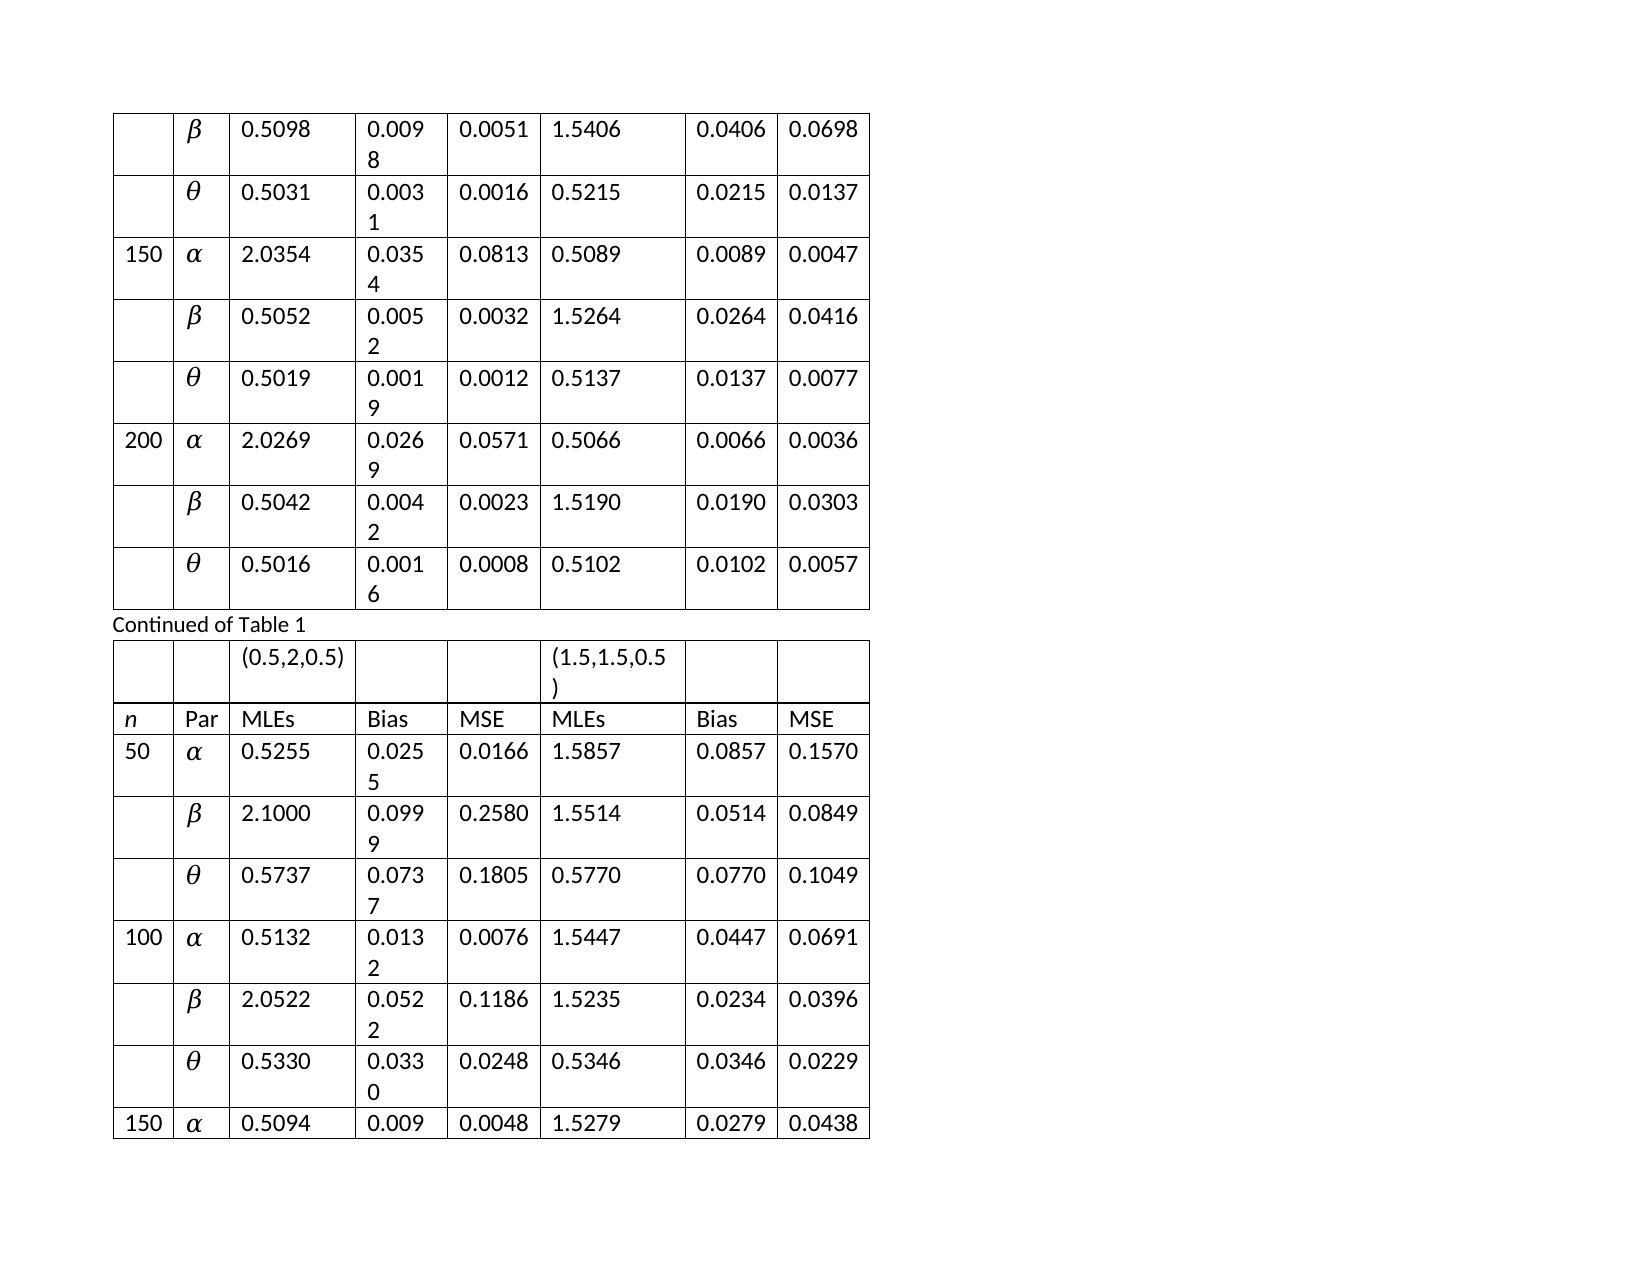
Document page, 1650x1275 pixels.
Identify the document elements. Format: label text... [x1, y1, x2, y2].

table_cell 150 [114, 238, 173, 299]
table_cell 0.0016 [448, 176, 540, 237]
table_cell 0.0023 [448, 486, 540, 547]
table_cell 0.0999 [356, 797, 447, 858]
table_cell 0.0354 [356, 238, 447, 299]
table_cell 0.5094 [230, 1108, 355, 1138]
table_cell 0.0849 [778, 797, 869, 858]
table_cell 2.0522 [230, 984, 355, 1044]
table_cell [114, 797, 173, 858]
table_cell 0.0102 [686, 548, 777, 609]
table_cell 𝛽 [174, 984, 229, 1044]
table_cell [114, 548, 173, 609]
table_cell 0.5089 [541, 238, 685, 299]
table_cell 0.5031 [230, 176, 355, 237]
table_cell 0.0279 [686, 1108, 777, 1138]
table_cell 0.0514 [686, 797, 777, 858]
table_cell 0.1805 [448, 859, 540, 920]
table_cell 1.5406 [541, 114, 685, 174]
table_cell Par [174, 704, 229, 734]
table_cell 0.0137 [778, 176, 869, 237]
table_cell 0.0813 [448, 238, 540, 299]
table_cell 0.0036 [778, 424, 869, 485]
table_cell 0.0190 [686, 486, 777, 547]
table_cell 0.0229 [778, 1046, 869, 1107]
table_cell 0.5019 [230, 362, 355, 423]
table_cell 0.0057 [778, 548, 869, 609]
table_cell 0.0076 [448, 921, 540, 982]
table_cell 0.0691 [778, 921, 869, 982]
table_cell 0.5137 [541, 362, 685, 423]
table_cell [114, 362, 173, 423]
table_cell 0.0066 [686, 424, 777, 485]
table_cell 1.5447 [541, 921, 685, 982]
table_cell 0.5052 [230, 300, 355, 361]
table_header [356, 641, 447, 702]
table_cell [114, 114, 173, 174]
table_cell 1.5190 [541, 486, 685, 547]
table_cell 0.0571 [448, 424, 540, 485]
table_cell 0.0077 [778, 362, 869, 423]
table_cell 0.5042 [230, 486, 355, 547]
table_cell 0.0098 [356, 114, 447, 174]
table_cell 𝜃 [174, 1046, 229, 1107]
table_cell 0.0438 [778, 1108, 869, 1138]
table_cell 150 [114, 1108, 173, 1138]
table_cell 0.5330 [230, 1046, 355, 1107]
table_cell 50 [114, 735, 173, 796]
table_cell MSE [778, 704, 869, 734]
table_cell 𝛼 [174, 735, 229, 796]
table_header [448, 641, 540, 702]
table_cell 0.0047 [778, 238, 869, 299]
table_cell 0.0770 [686, 859, 777, 920]
text Continued of Table 1 [112, 610, 1537, 638]
table_cell 0.5016 [230, 548, 355, 609]
table_cell Bias [686, 704, 777, 734]
table_cell 0.0737 [356, 859, 447, 920]
table_cell 𝛽 [174, 114, 229, 174]
table_cell 0.0166 [448, 735, 540, 796]
table_cell 0.5346 [541, 1046, 685, 1107]
table_cell 2.0269 [230, 424, 355, 485]
table_cell MLEs [230, 704, 355, 734]
table_cell n [114, 704, 173, 734]
table_header (1.5,1.5,0.5) [541, 641, 685, 702]
table_cell 0.0522 [356, 984, 447, 1044]
table_cell 0.0031 [356, 176, 447, 237]
table_cell 0.5737 [230, 859, 355, 920]
table_header [114, 641, 173, 702]
table_cell 0.0269 [356, 424, 447, 485]
table_header [174, 641, 229, 702]
table_cell [114, 1046, 173, 1107]
table_cell 2.1000 [230, 797, 355, 858]
table_cell 0.0008 [448, 548, 540, 609]
table_cell 0.5132 [230, 921, 355, 982]
table_cell 0.5098 [230, 114, 355, 174]
table_cell 0.2580 [448, 797, 540, 858]
table_cell 0.5215 [541, 176, 685, 237]
table_cell 0.0303 [778, 486, 869, 547]
table_cell 0.0052 [356, 300, 447, 361]
table_cell [114, 984, 173, 1044]
table_cell 0.0416 [778, 300, 869, 361]
table_header (0.5,2,0.5) [230, 641, 355, 702]
table_cell 0.0255 [356, 735, 447, 796]
table_cell 0.0016 [356, 548, 447, 609]
table_cell 0.0264 [686, 300, 777, 361]
table_cell 𝛼 [174, 238, 229, 299]
table_cell 0.0215 [686, 176, 777, 237]
table_cell 0.0094 [356, 1108, 447, 1138]
table_cell 0.0032 [448, 300, 540, 361]
table_cell 0.0698 [778, 114, 869, 174]
table_cell 𝛽 [174, 797, 229, 858]
table_cell 0.0857 [686, 735, 777, 796]
table_cell 0.1049 [778, 859, 869, 920]
table_cell 0.0137 [686, 362, 777, 423]
table_cell 𝜃 [174, 859, 229, 920]
table_cell 𝜃 [174, 548, 229, 609]
table_header [686, 641, 777, 702]
table_cell 1.5514 [541, 797, 685, 858]
table_cell 100 [114, 921, 173, 982]
table_cell 0.0048 [448, 1108, 540, 1138]
table_cell 0.0406 [686, 114, 777, 174]
table_cell 200 [114, 424, 173, 485]
table_cell Bias [356, 704, 447, 734]
table_cell 0.5255 [230, 735, 355, 796]
table_cell 2.0354 [230, 238, 355, 299]
table_cell [114, 486, 173, 547]
table_cell 1.5279 [541, 1108, 685, 1138]
table_cell 0.5066 [541, 424, 685, 485]
table_cell 𝛽 [174, 300, 229, 361]
table_cell 0.0248 [448, 1046, 540, 1107]
table_cell 0.0042 [356, 486, 447, 547]
table_cell 𝜃 [174, 176, 229, 237]
table_cell MSE [448, 704, 540, 734]
table_cell 0.0051 [448, 114, 540, 174]
table_cell 0.1186 [448, 984, 540, 1044]
table_cell [114, 176, 173, 237]
table_cell 0.0234 [686, 984, 777, 1044]
table_cell [114, 300, 173, 361]
table_cell 1.5264 [541, 300, 685, 361]
table_cell 0.0447 [686, 921, 777, 982]
table_cell 0.0330 [356, 1046, 447, 1107]
table_cell 𝛼 [174, 921, 229, 982]
table_cell 0.0012 [448, 362, 540, 423]
table_cell 0.0019 [356, 362, 447, 423]
table_cell 0.0089 [686, 238, 777, 299]
table_cell 0.1570 [778, 735, 869, 796]
table_cell 𝛽 [174, 486, 229, 547]
table_cell 𝛼 [174, 1108, 229, 1138]
table_cell 1.5235 [541, 984, 685, 1044]
table_cell 0.5102 [541, 548, 685, 609]
table_header [778, 641, 869, 702]
table_cell 1.5857 [541, 735, 685, 796]
table_cell 0.0346 [686, 1046, 777, 1107]
table_cell 0.0132 [356, 921, 447, 982]
table_cell 0.5770 [541, 859, 685, 920]
table_cell 𝛼 [174, 424, 229, 485]
table_cell [114, 859, 173, 920]
table_cell MLEs [541, 704, 685, 734]
table_cell 0.0396 [778, 984, 869, 1044]
table_cell 𝜃 [174, 362, 229, 423]
